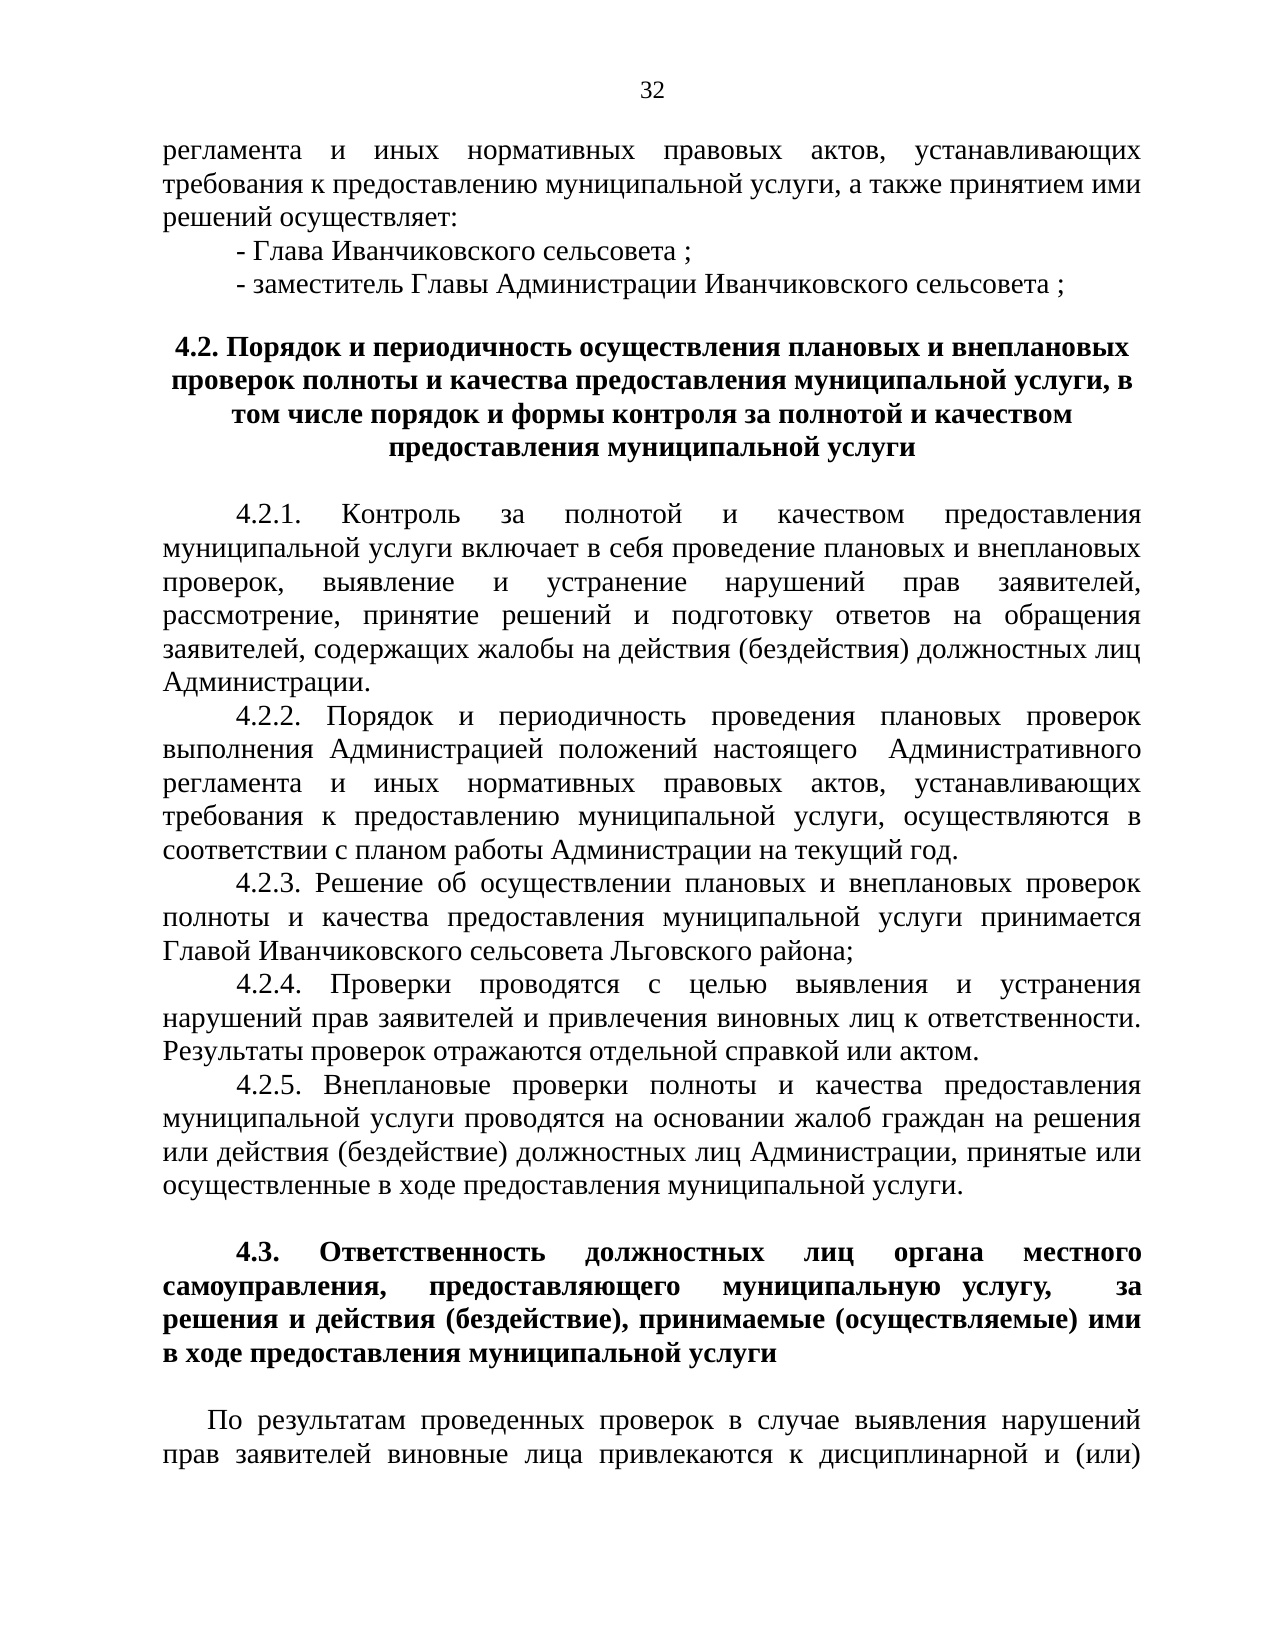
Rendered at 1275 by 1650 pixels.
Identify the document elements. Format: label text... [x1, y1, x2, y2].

text 4.2.3. Решение об осуществлении плановых и внеплановых проверок полноты и качества предоставления муниципальной услуги принимается Главой Иванчиковского сельсовета Льговского района; [162, 866, 1142, 966]
text - заместитель Главы Администрации Иванчиковского сельсовета ; [162, 267, 1142, 300]
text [162, 1402, 1142, 1469]
text 4.2.4. Проверки проводятся с целью выявления и устранения нарушений прав заявителей и привлечения виновных лиц к ответственности. Результаты проверок отражаются отдельной справкой или актом. [162, 966, 1142, 1067]
text 4.2. Порядок и периодичность осуществления плановых и внеплановых проверок полноты и качества предоставления муниципальной услуги, в том числе порядок и формы контроля за полнотой и качеством предоставления муниципальной услуги [162, 329, 1142, 463]
text 4.3. Ответственность должностных лиц органа местного самоуправления, предоставляющего муниципальную услугу, за решения и действия (бездействие), принимаемые (осуществляемые) ими в ходе предоставления муниципальной услуги [162, 1234, 1142, 1369]
text 4.2.1. Контроль за полнотой и качеством предоставления муниципальной услуги включает в себя проведение плановых и внеплановых проверок, выявление и устранение нарушений прав заявителей, рассмотрение, принятие решений и подготовку ответов на обращения заявителей, содержащих жалобы на действия (бездействия) должностных лиц Администрации. [162, 497, 1142, 698]
text 4.2.2. Порядок и периодичность проведения плановых проверок выполнения Администрацией положений настоящего Административного регламента и иных нормативных правовых актов, устанавливающих требования к предоставлению муниципальной услуги, осуществляются в соответствии с планом работы Администрации на текущий год. [162, 698, 1142, 866]
text 4.2.5. Внеплановые проверки полноты и качества предоставления муниципальной услуги проводятся на основании жалоб граждан на решения или действия (бездействие) должностных лиц Администрации, принятые или осуществленные в ходе предоставления муниципальной услуги. [162, 1067, 1142, 1201]
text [162, 132, 1142, 233]
text - Глава Иванчиковского сельсовета ; [162, 233, 1142, 267]
